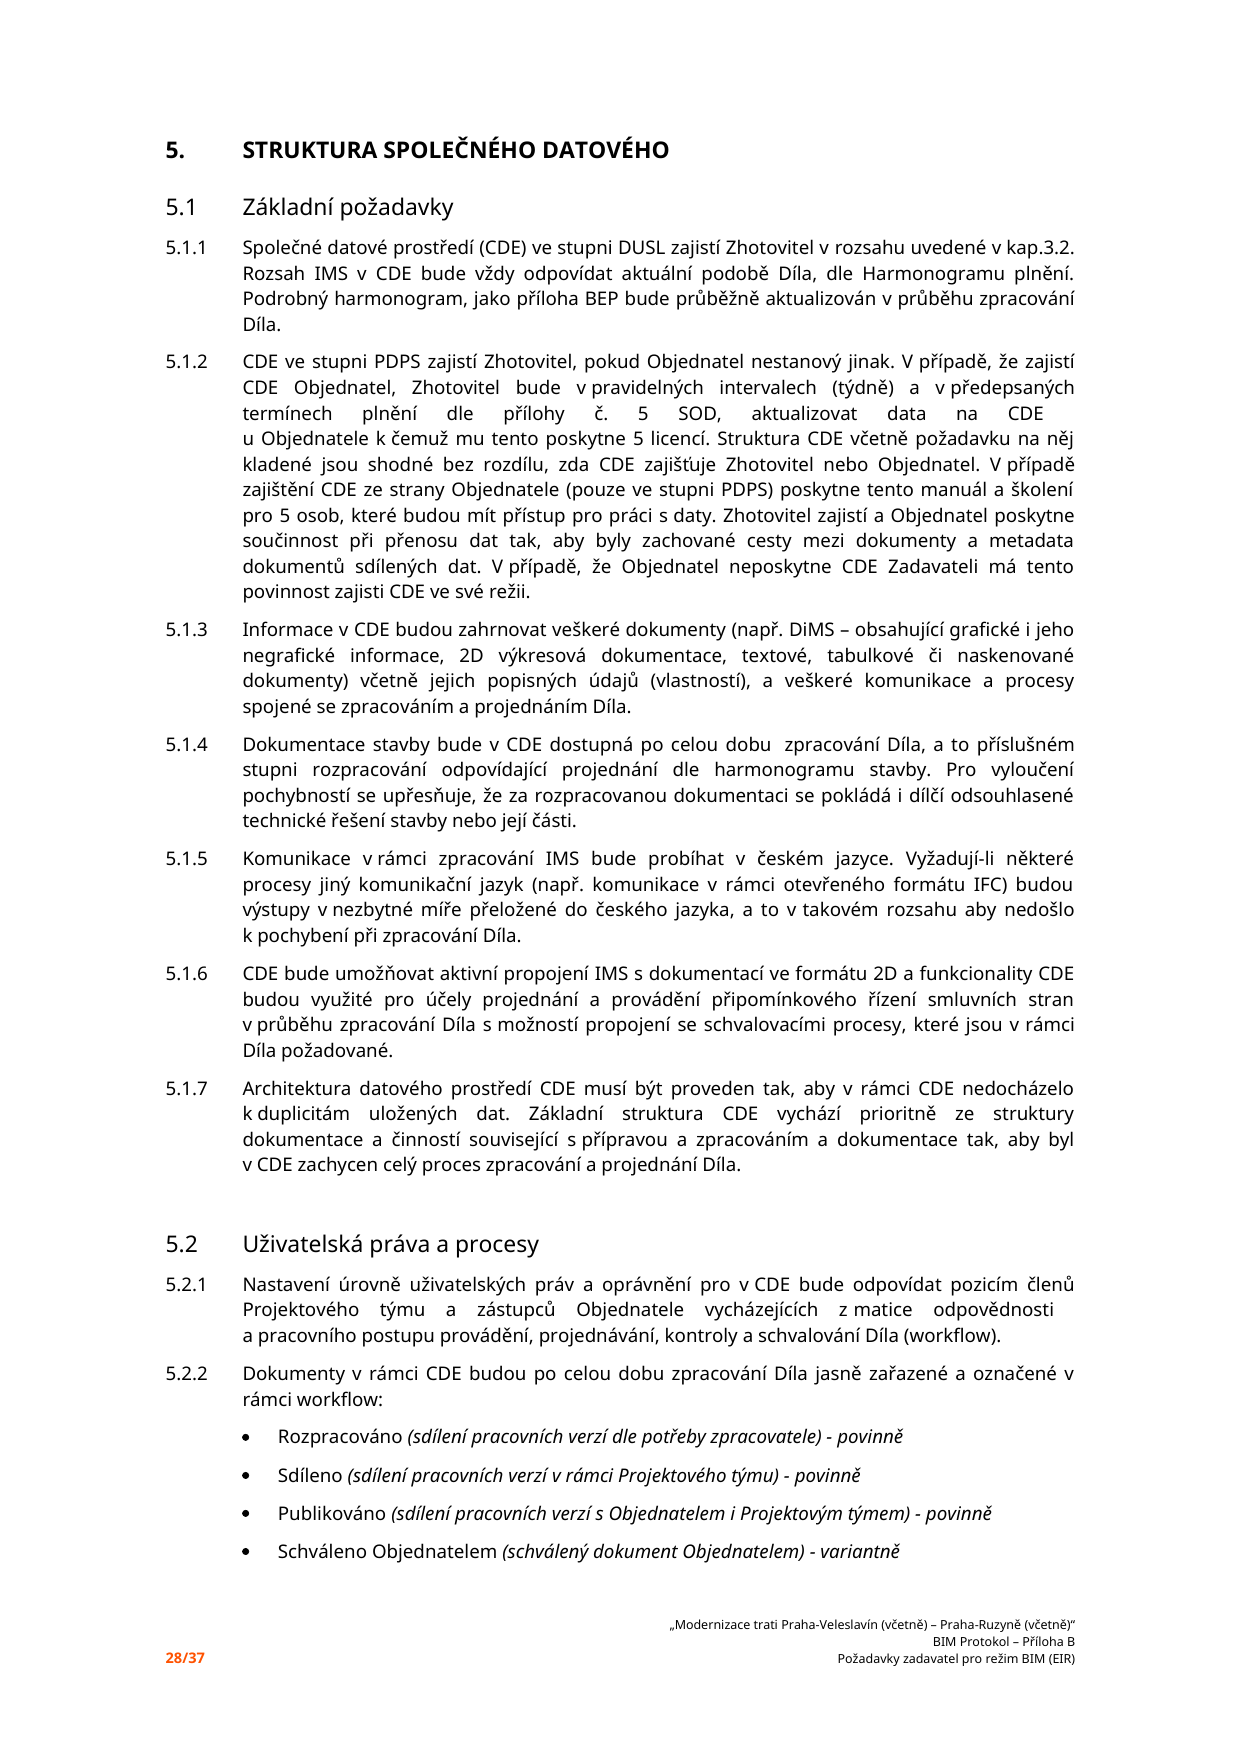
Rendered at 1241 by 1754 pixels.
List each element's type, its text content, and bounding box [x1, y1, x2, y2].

text CDE ve stupni PDPS zajistí Zhotovitel, pokud Objednatel nestanový jinak. V případě, že zajistí CDE Objednatel, Zhotovitel bude v pravidelných intervalech (týdně) a v předepsaných termínech plnění dle přílohy č. 5 SOD, aktualizovat data na CDE u Objednatele k čemuž mu tento poskytne 5 licencí. Struktura CDE včetně požadavku na něj kladené jsou shodné bez rozdílu, zda CDE zajišťuje Zhotovitel nebo Objednatel. V případě zajištění CDE ze strany Objednatele (pouze ve stupni PDPS) poskytne tento manuál a školení pro 5 osob, které budou mít přístup pro práci s daty. Zhotovitel zajistí a Objednatel poskytne součinnost při přenosu dat tak, aby byly zachované cesty mezi dokumenty a metadata dokumentů sdílených dat. V případě, že Objednatel neposkytne CDE Zadavateli má tento povinnost zajisti CDE ve své režii. [165, 349, 1075, 604]
text Uživatelská práva a procesy [165, 1227, 1075, 1259]
text Sdíleno (sdílení pracovních verzí v rámci Projektového týmu) - povinně [242, 1462, 1075, 1487]
text CDE bude umožňovat aktivní propojení IMS s dokumentací ve formátu 2D a funkcionality CDE budou využité pro účely projednání a provádění připomínkového řízení smluvních stran v průběhu zpracování Díla s možností propojení se schvalovacími procesy, které jsou v rámci Díla požadované. [165, 960, 1075, 1062]
text Společné datové prostředí (CDE) ve stupni DUSL zajistí Zhotovitel v rozsahu uvedené v kap.3.2. Rozsah IMS v CDE bude vždy odpovídat aktuální podobě Díla, dle Harmonogramu plnění. Podrobný harmonogram, jako příloha BEP bude průběžně aktualizován v průběhu zpracování Díla. [165, 234, 1075, 336]
text Dokumenty v rámci CDE budou po celou dobu zpracování Díla jasně zařazené a označené v rámci workflow: [165, 1360, 1075, 1411]
text Schváleno Objednatelem (schválený dokument Objednatelem) - variantně [242, 1538, 1075, 1563]
text Publikováno (sdílení pracovních verzí s Objednatelem i Projektovým týmem) - povinně [242, 1500, 1075, 1525]
text Struktura společného datového [165, 134, 1075, 166]
text Nastavení úrovně uživatelských práv a oprávnění pro v CDE bude odpovídat pozicím členů Projektového týmu a zástupců Objednatele vycházejících z matice odpovědnosti a pracovního postupu provádění, projednávání, kontroly a schvalování Díla (workflow). [165, 1271, 1075, 1348]
text Komunikace v rámci zpracování IMS bude probíhat v českém jazyce. Vyžadují-li některé procesy jiný komunikační jazyk (např. komunikace v rámci otevřeného formátu IFC) budou výstupy v nezbytné míře přeložené do českého jazyka, a to v takovém rozsahu aby nedošlo k pochybení při zpracování Díla. [165, 846, 1075, 948]
text Rozpracováno (sdílení pracovních verzí dle potřeby zpracovatele) - povinně [242, 1424, 1075, 1449]
text Architektura datového prostředí CDE musí být proveden tak, aby v rámci CDE nedocházelo k duplicitám uložených dat. Základní struktura CDE vychází prioritně ze struktury dokumentace a činností související s přípravou a zpracováním a dokumentace tak, aby byl v CDE zachycen celý proces zpracování a projednání Díla. [165, 1075, 1075, 1177]
text Informace v CDE budou zahrnovat veškeré dokumenty (např. DiMS – obsahující grafické i jeho negrafické informace, 2D výkresová dokumentace, textové, tabulkové či naskenované dokumenty) včetně jejich popisných údajů (vlastností), a veškeré komunikace a procesy spojené se zpracováním a projednáním Díla. [165, 617, 1075, 719]
text Základní požadavky [165, 191, 1075, 222]
text Dokumentace stavby bude v CDE dostupná po celou dobu zpracování Díla, a to příslušném stupni rozpracování odpovídající projednání dle harmonogramu stavby. Pro vyloučení pochybností se upřesňuje, že za rozpracovanou dokumentaci se pokládá i dílčí odsouhlasené technické řešení stavby nebo její části. [165, 731, 1075, 833]
